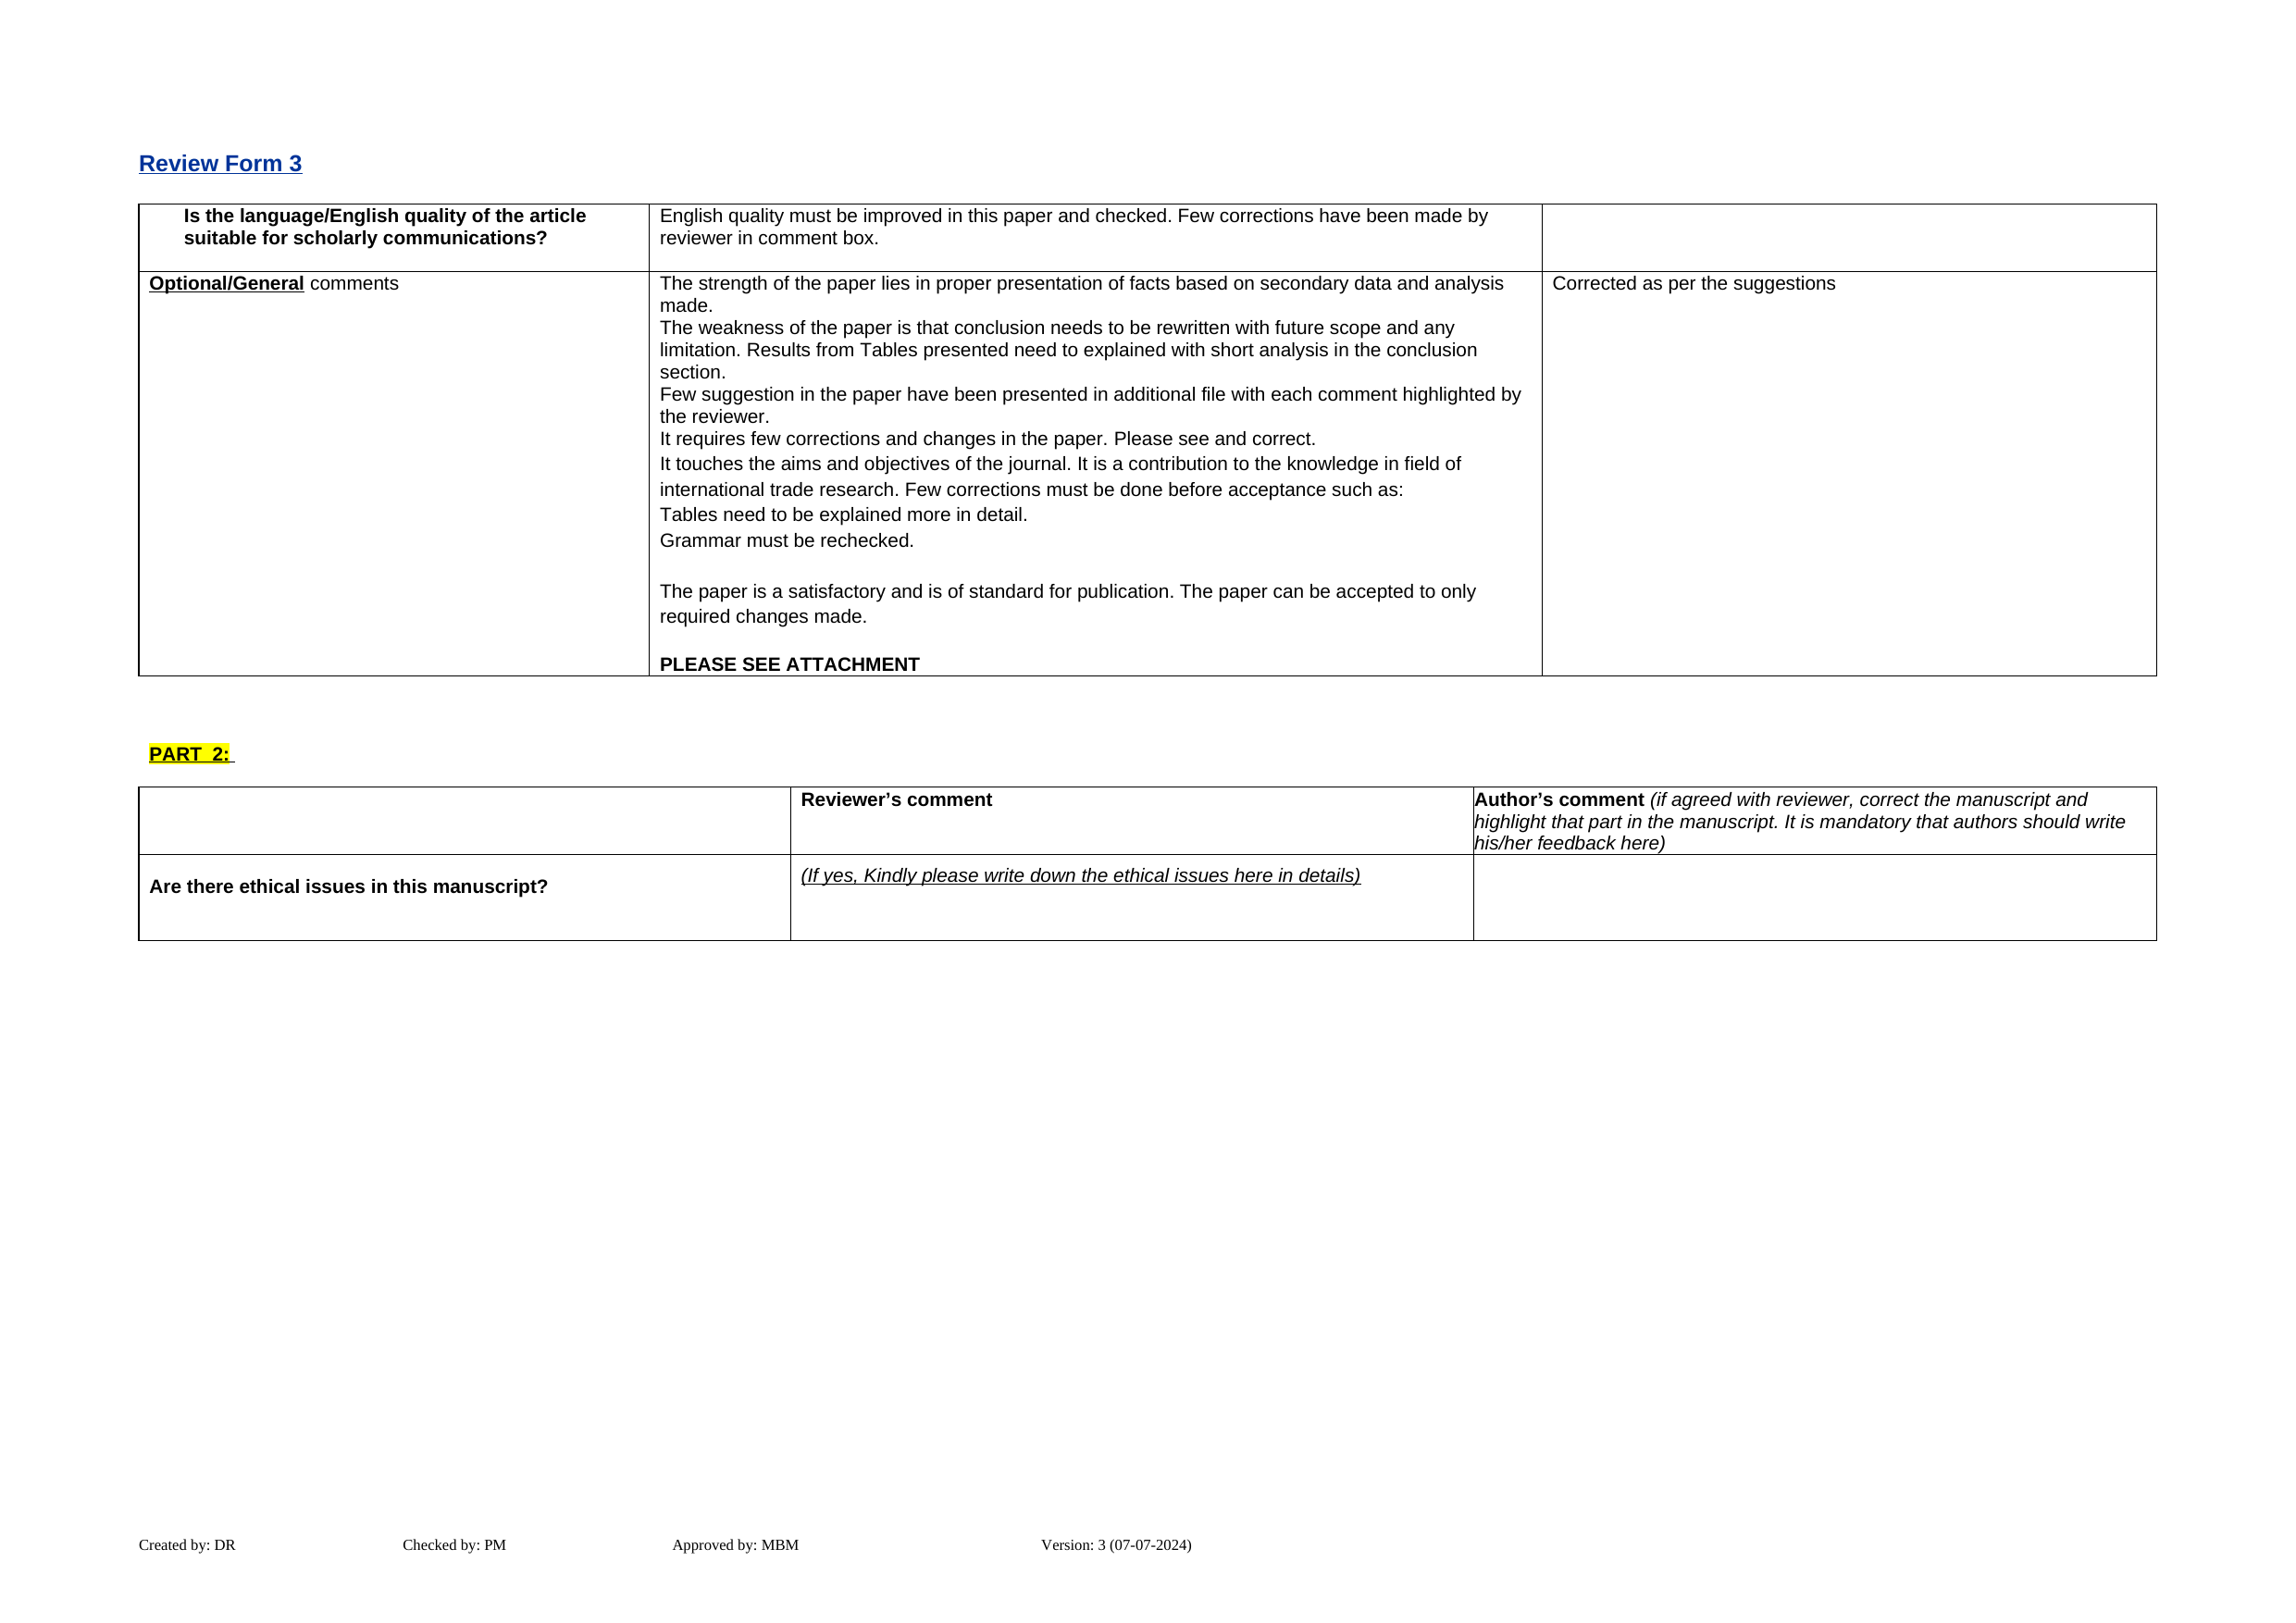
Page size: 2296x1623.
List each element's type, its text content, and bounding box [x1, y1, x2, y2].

table_cell Author’s comment (if agreed with reviewer, correct the manuscript and highlight that part in the manuscript. It is mandatory that authors should write his/her feedback here) [1474, 787, 2156, 854]
table_cell Are there ethical issues in this manuscript? [140, 855, 790, 940]
table_cell Corrected as per the suggestions [1543, 272, 2156, 675]
table_cell The strength of the paper lies in proper presentation of facts based on secondary data and analysis made. The weakness of the paper is that conclusion needs to be rewritten with future scope and any limitation. Results from Tables presented need to explained with short analysis in the conclusion section. Few suggestion in the paper have been presented in additional file with each comment highlighted by the reviewer. It requires few corrections and changes in the paper. Please see and correct. It touches the aims and objectives of the journal. It is a contribution to the knowledge in field of international trade research. Few corrections must be done before acceptance such as: Tables need to be explained more in detail. Grammar must be rechecked. The paper is a satisfactory and is of standard for publication. The paper can be accepted to only required changes made. PLEASE SEE ATTACHMENT [650, 272, 1542, 675]
table_header PART 2: [139, 743, 2156, 787]
table_cell [1474, 855, 2156, 940]
table_cell Reviewer’s comment [791, 787, 1473, 854]
table_cell [140, 787, 790, 854]
table_cell Optional/General comments [140, 272, 649, 675]
table_cell [1543, 204, 2156, 271]
table_cell (If yes, Kindly please write down the ethical issues here in details) [791, 855, 1473, 940]
table_cell English quality must be improved in this paper and checked. Few corrections have been made by reviewer in comment box. [650, 204, 1542, 271]
table_cell Is the language/English quality of the article suitable for scholarly communications? [140, 204, 649, 271]
